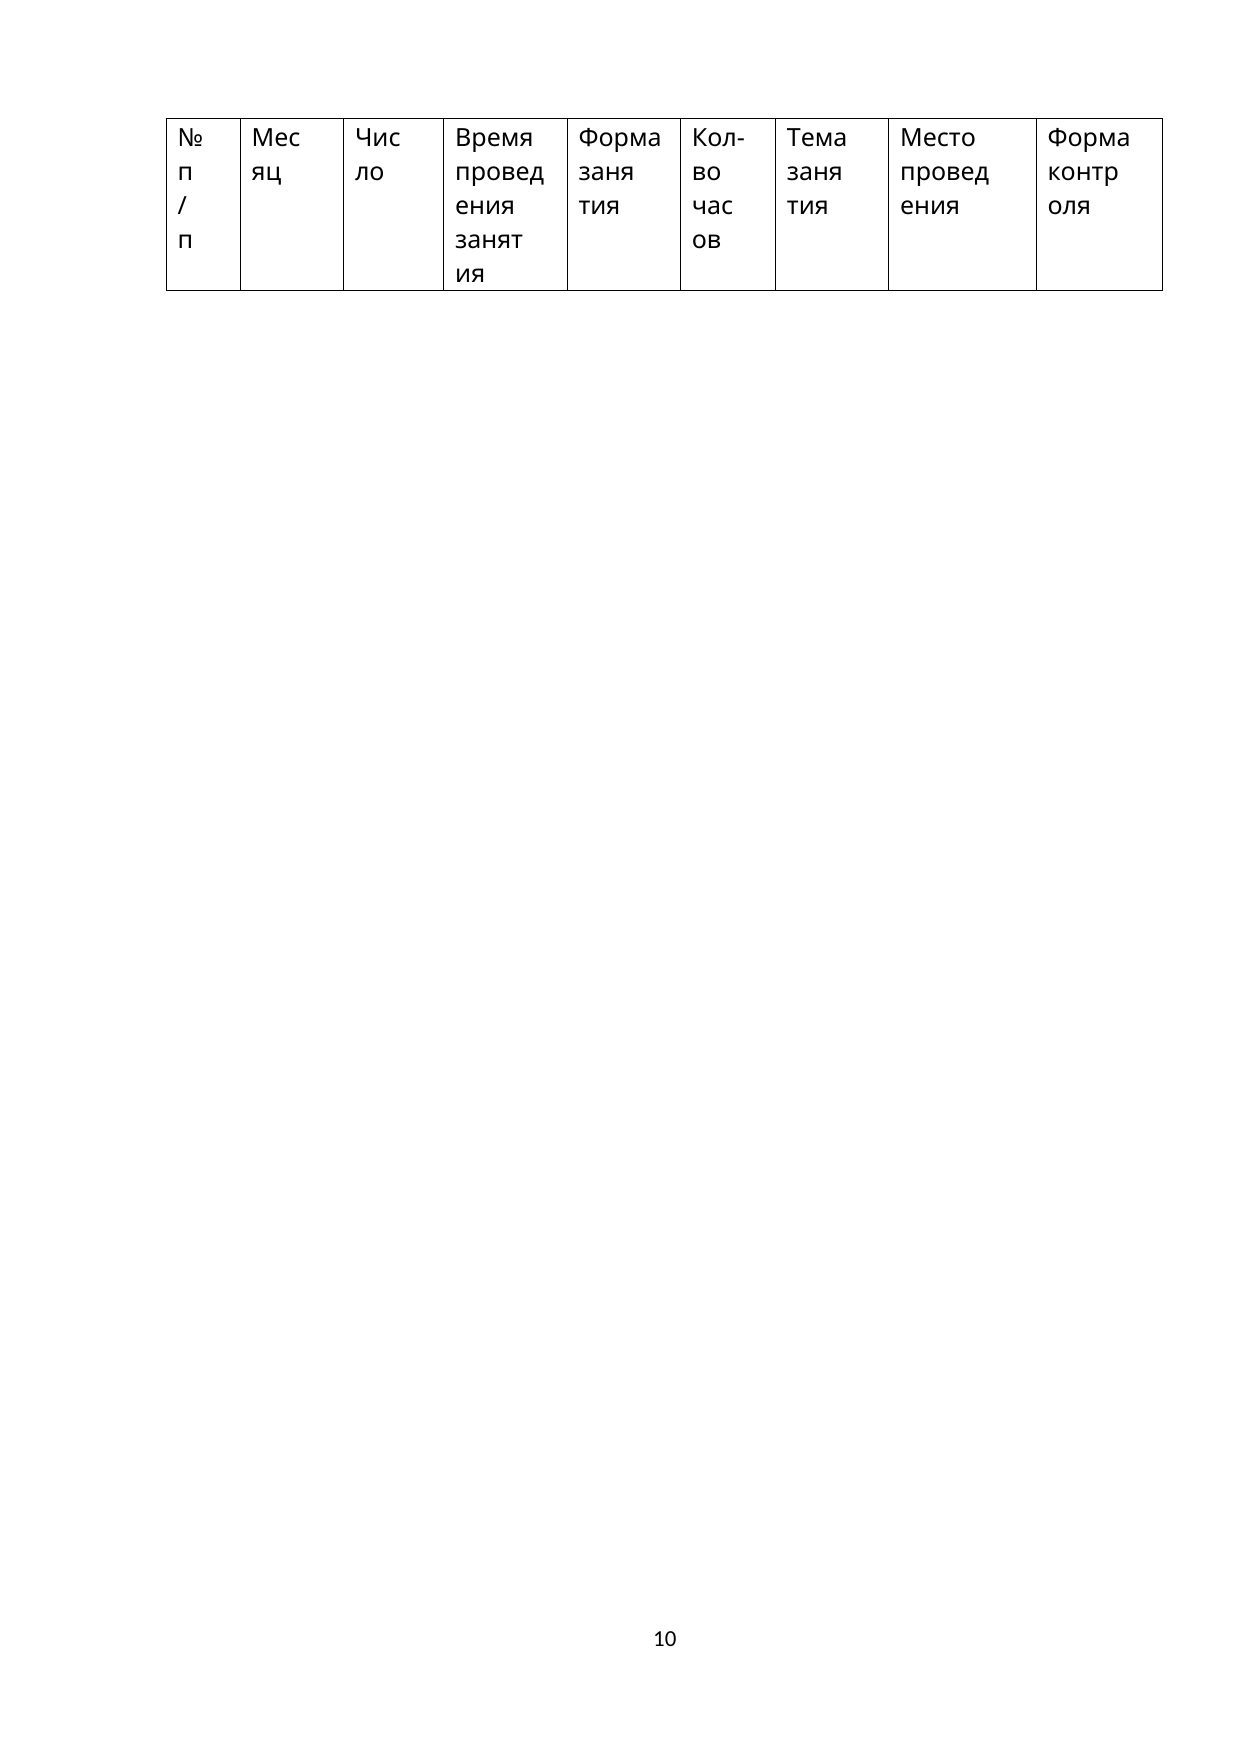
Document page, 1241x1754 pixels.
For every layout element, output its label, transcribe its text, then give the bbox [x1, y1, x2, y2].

table_header Форма контроля [1037, 119, 1162, 289]
table_header Кол-во часов [681, 119, 775, 289]
table_header Тема занятия [776, 119, 888, 289]
table_header Время проведения занятия [444, 119, 567, 289]
table_header Число [344, 119, 443, 289]
table_header Месяц [241, 119, 343, 289]
table_header № п/п [167, 119, 240, 289]
table_header Место проведения [889, 119, 1036, 289]
table_header Форма занятия [568, 119, 680, 289]
